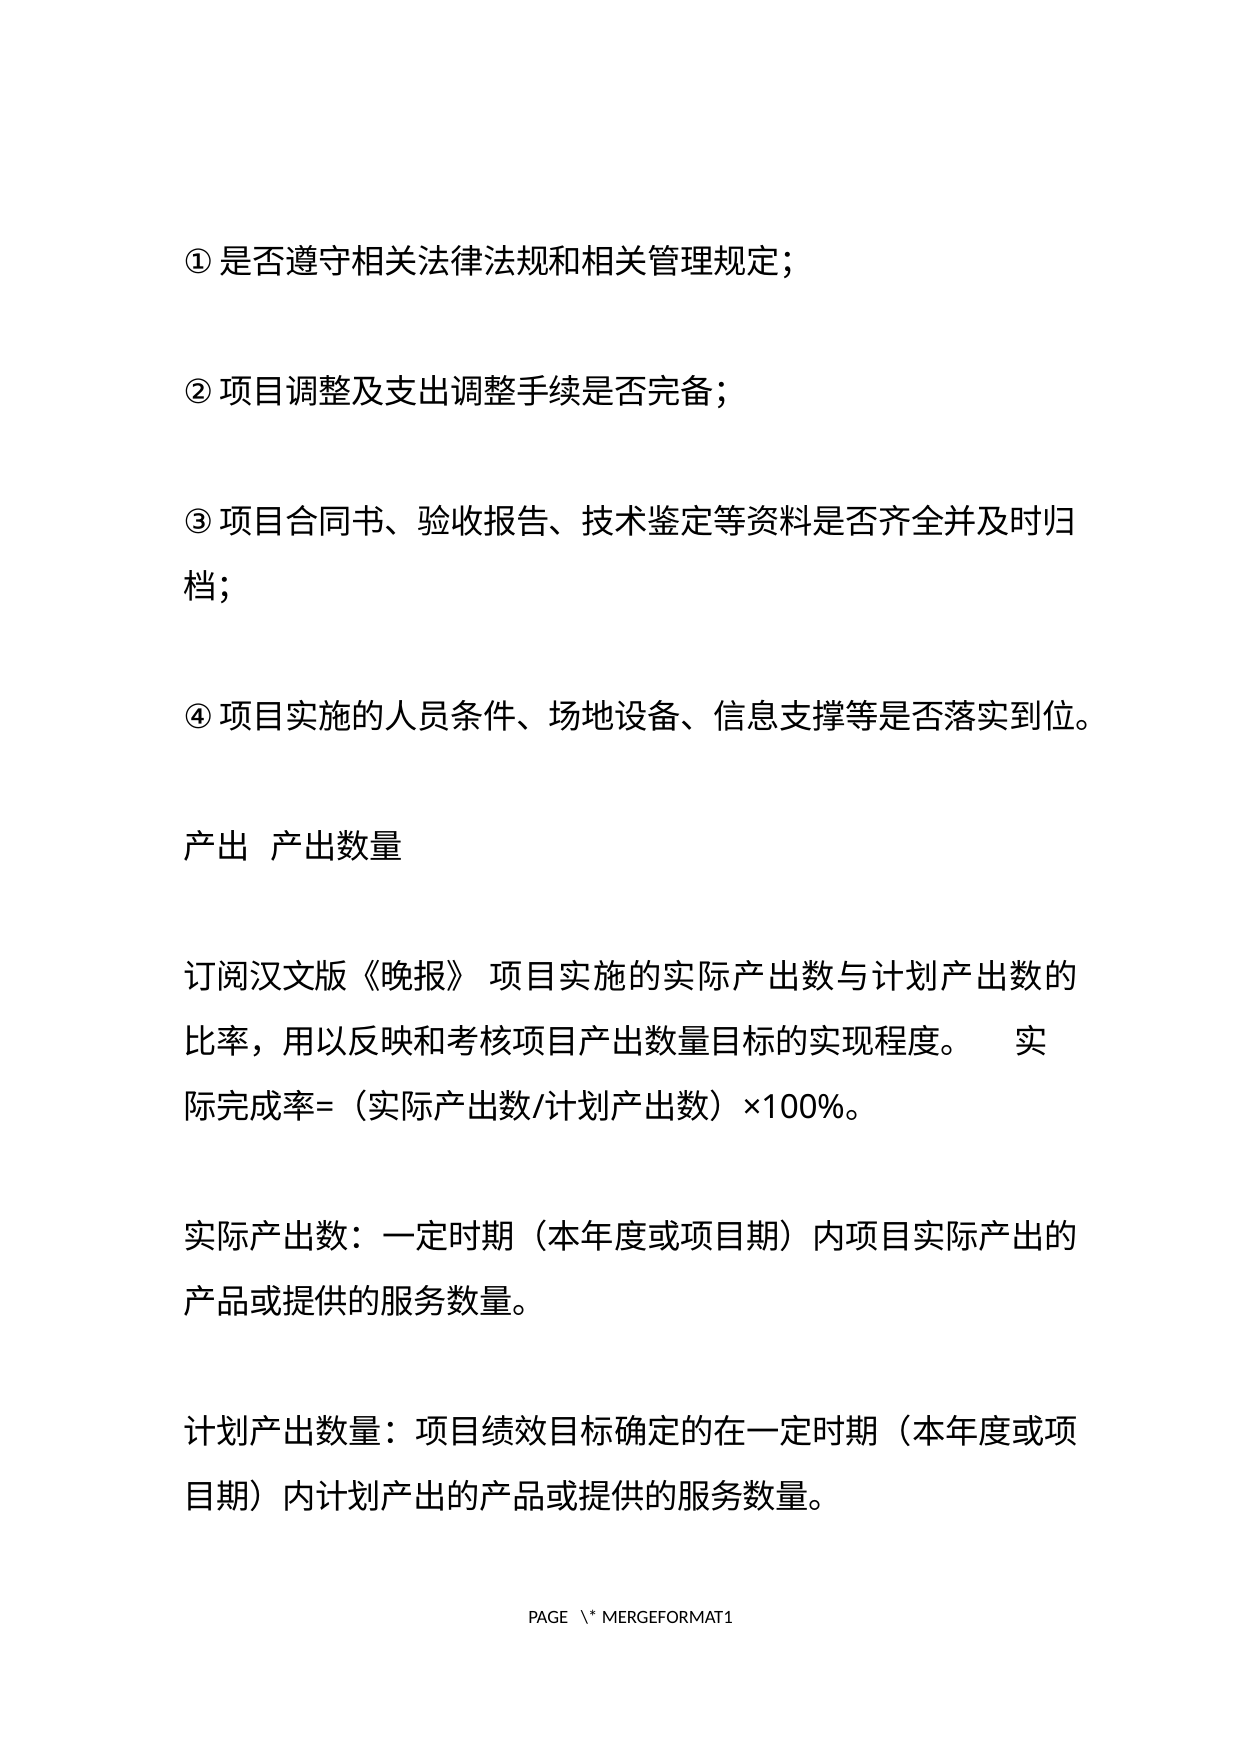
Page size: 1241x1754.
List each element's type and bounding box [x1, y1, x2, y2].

text [183, 162, 1078, 1527]
